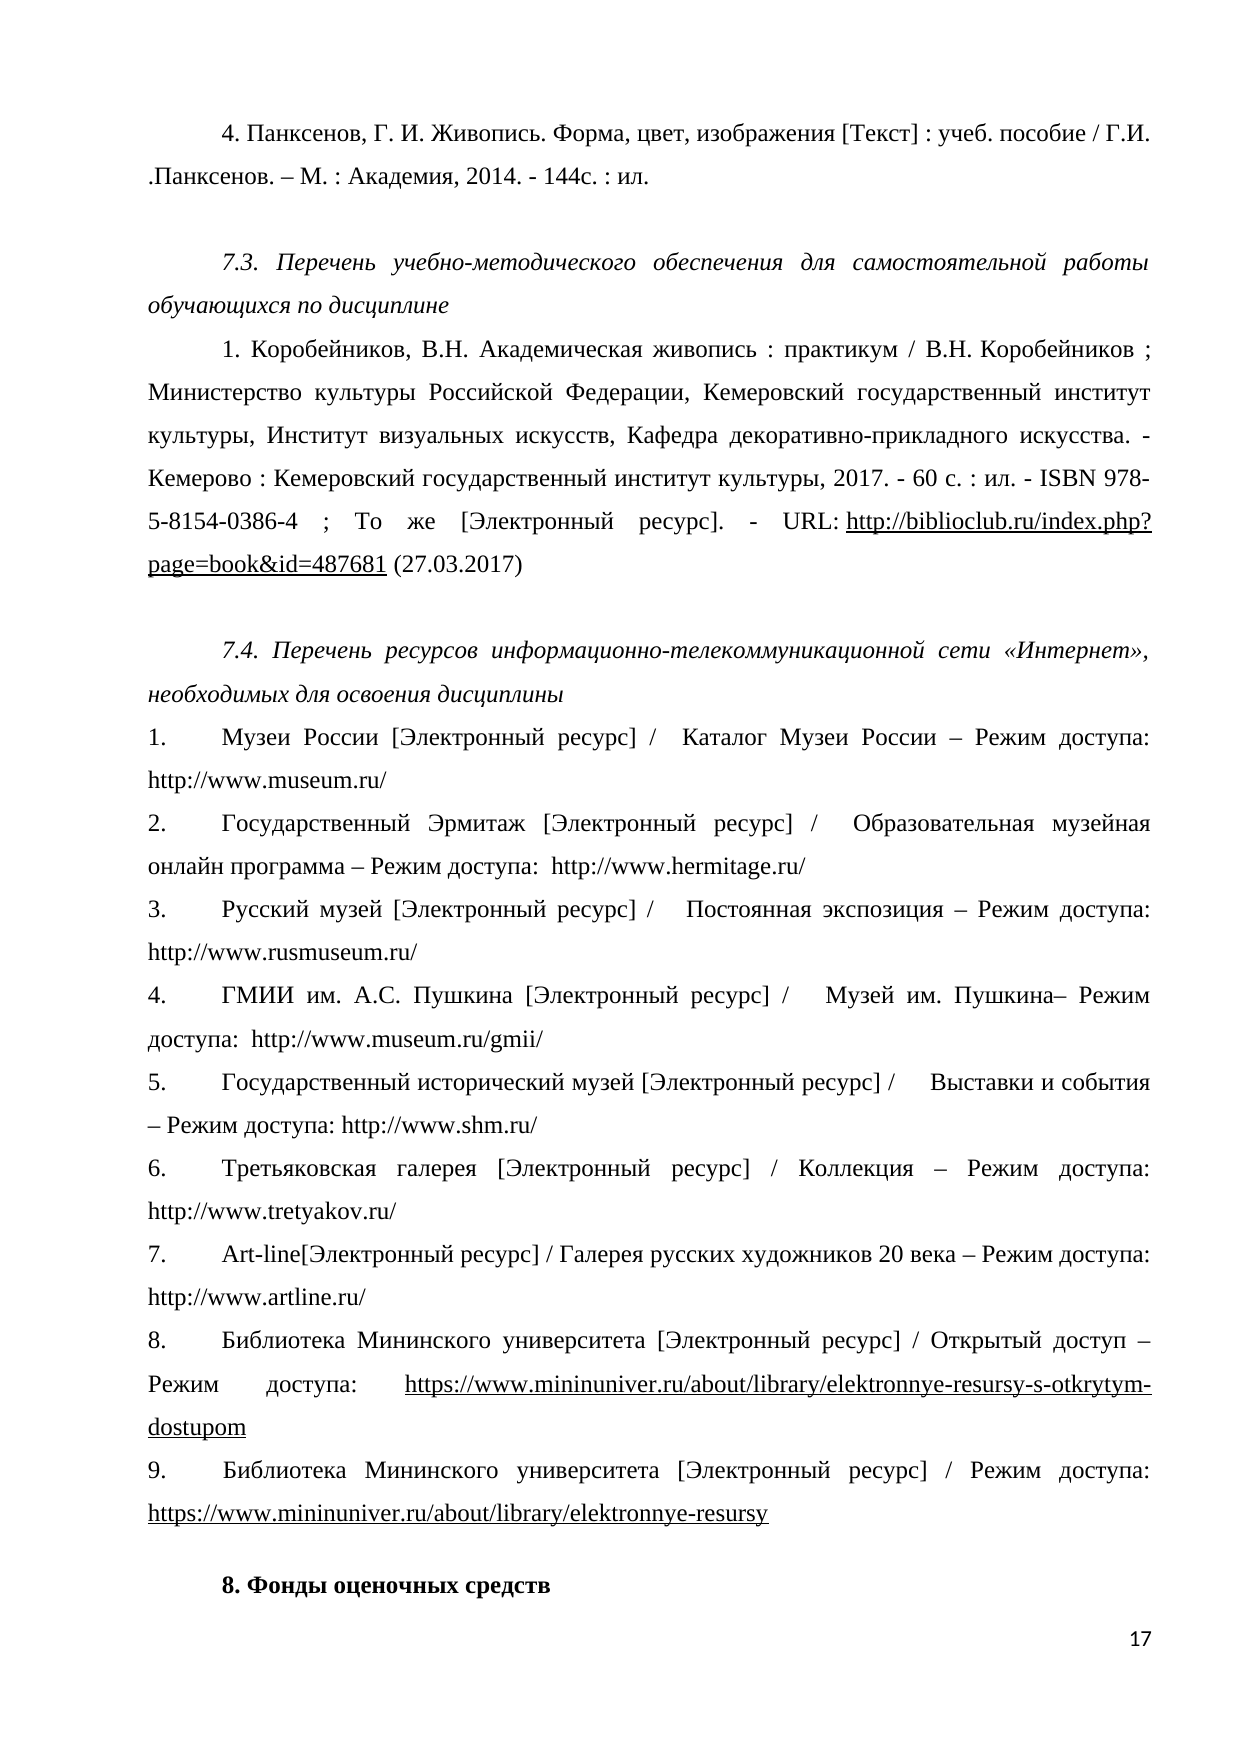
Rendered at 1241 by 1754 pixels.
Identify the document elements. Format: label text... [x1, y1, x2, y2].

text 4. ГМИИ им. А.С. Пушкина [Электронный ресурс] / Музей им. Пушкина– Режим доступа: http://www.museum.ru/gmii/ [148, 981, 1152, 1052]
text 7.4. Перечень ресурсов информационно-телекоммуникационной сети «Интернет», необходимых для освоения дисциплины [148, 636, 1152, 707]
text 5. Государственный исторический музей [Электронный ресурс] / Выставки и события – Режим доступа: http://www.shm.ru/ [148, 1067, 1152, 1139]
text 9. Библиотека Мининского университета [Электронный ресурс] / Режим доступа: https://www.mininuniver.ru/about/library/elektronnye-resursy [148, 1455, 1152, 1527]
text 4. Панксенов, Г. И. Живопись. Форма, цвет, изображения [Текст] : учеб. пособие / Г.И. .Панксенов. – М. : Академия, 2014. - 144с. : ил. [148, 118, 1152, 190]
text 2. Государственный Эрмитаж [Электронный ресурс] / Образовательная музейная онлайн программа – Режим доступа: http://www.hermitage.ru/ [148, 808, 1152, 880]
text 8. Фонды оценочных средств [148, 1570, 1152, 1599]
text 7.3. Перечень учебно-методического обеспечения для самостоятельной работы обучающихся по дисциплине [148, 247, 1152, 319]
text 8. Библиотека Мининского университета [Электронный ресурс] / Открытый доступ – Режим доступа: https://www.mininuniver.ru/about/library/elektronnye-resursy-s-otkrytym-dostupom [148, 1326, 1152, 1441]
text 1. Коробейников, В.Н. Академическая живопись : практикум / В.Н. Коробейников ; Министерство культуры Российской Федерации, Кемеровский государственный институт культуры, Институт визуальных искусств, Кафедра декоративно-прикладного искусства. - Кемерово : Кемеровский государственный институт культуры, 2017. - 60 с. : ил. - ISBN 978-5-8154-0386-4 ; То же [Электронный ресурс]. - URL: http://biblioclub.ru/index.php?page=book&id=487681 (27.03.2017) [148, 334, 1152, 578]
text 7. Аrt-line[Электронный ресурс] / Галерея русских художников 20 века – Режим доступа: http://www.artline.ru/ [148, 1239, 1152, 1311]
text 1. Музеи России [Электронный ресурс] / Каталог Музеи России – Режим доступа: http://www.museum.ru/ [148, 722, 1152, 794]
text 3. Русский музей [Электронный ресурс] / Постоянная экспозиция – Режим доступа: http://www.rusmuseum.ru/ [148, 894, 1152, 966]
text 6. Третьяковская галерея [Электронный ресурс] / Коллекция – Режим доступа: http://www.tretyakov.ru/ [148, 1153, 1152, 1225]
